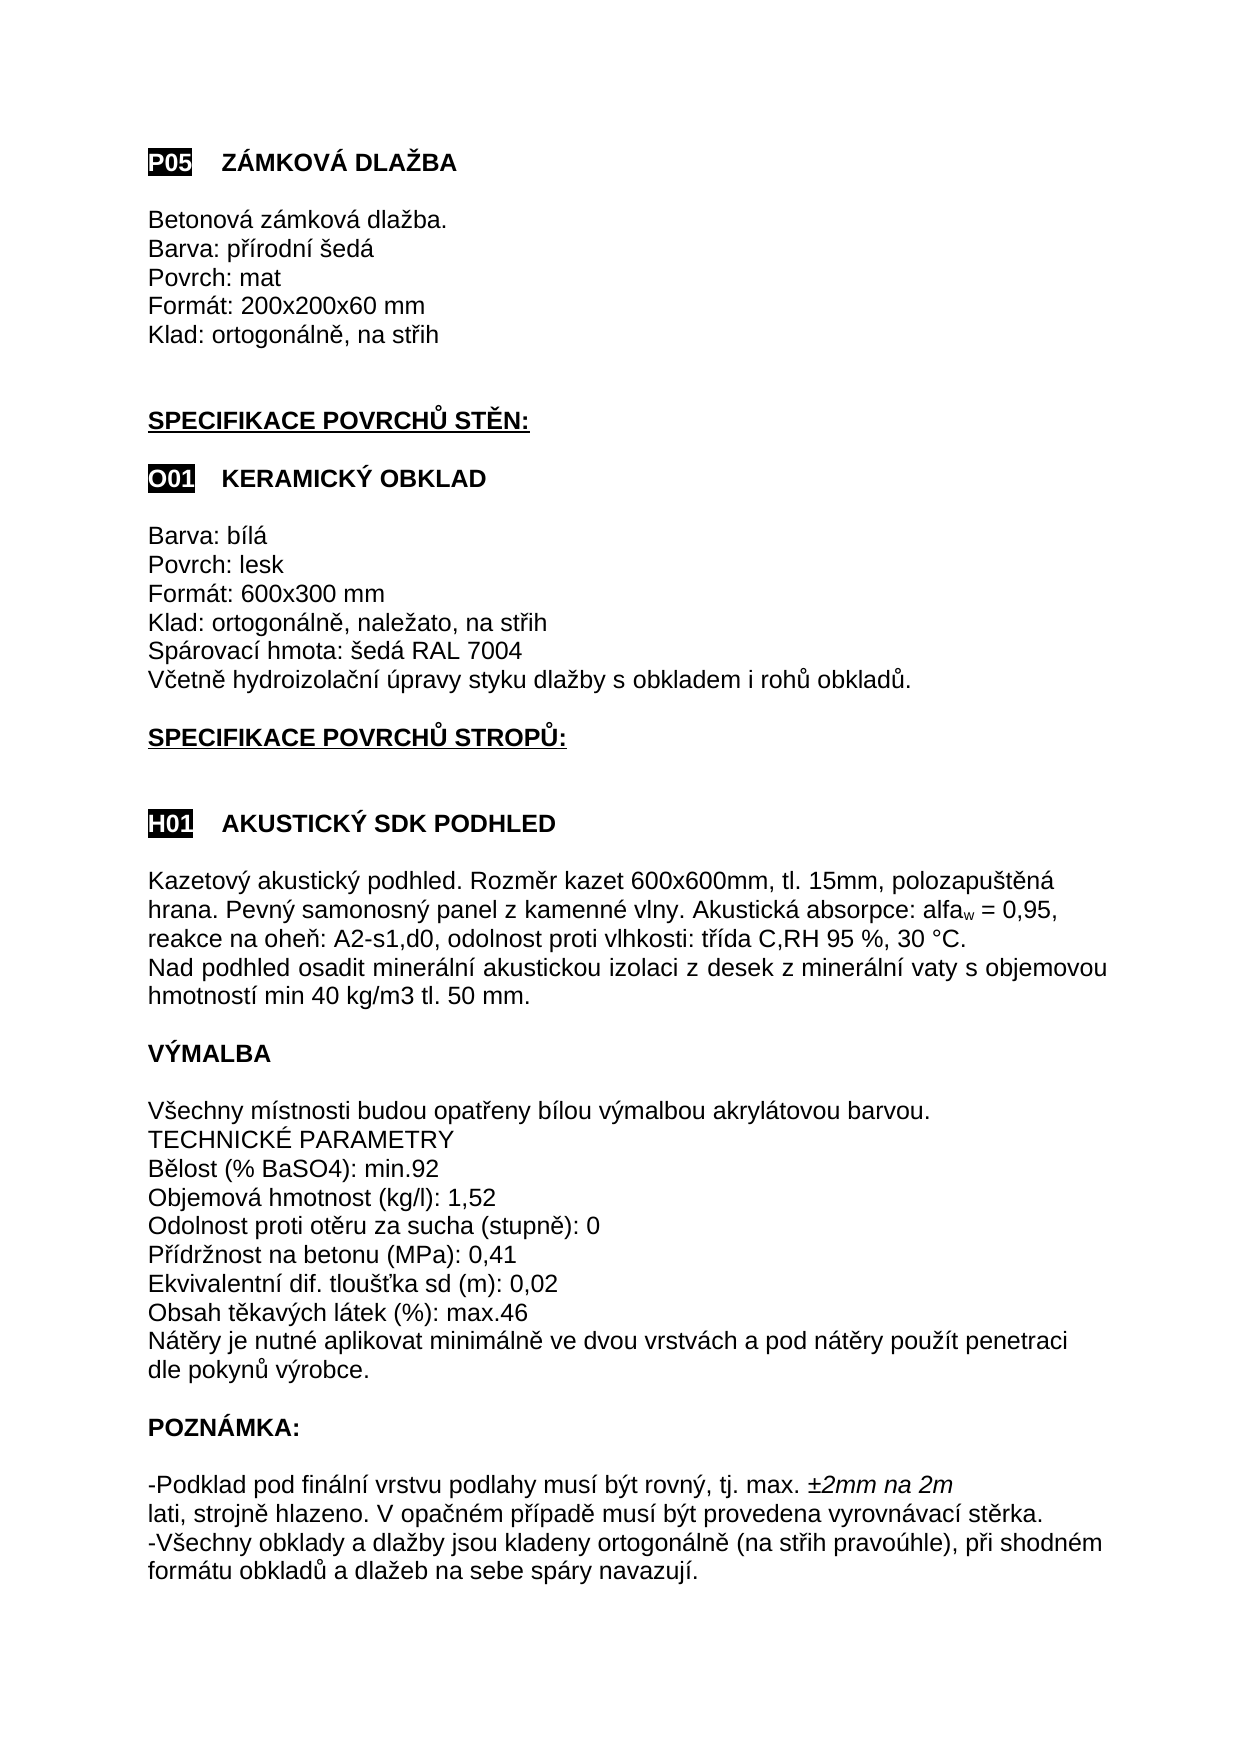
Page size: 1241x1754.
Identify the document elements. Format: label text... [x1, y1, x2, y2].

text Bělost (% BaSO4): min.92 Objemová hmotnost (kg/l): 1,52 Odolnost proti otěru za sucha (stupně): 0 Přídržnost na betonu (MPa): 0,41 Ekvivalentní dif. tloušťka sd (m): 0,02 Obsah těkavých látek (%): max.46 [148, 1154, 1107, 1326]
text Všechny místnosti budou opatřeny bílou výmalbou akrylátovou barvou. [148, 1096, 1107, 1125]
text Klad: ortogonálně, na střih [148, 320, 1107, 349]
text Včetně hydroizolační úpravy styku dlažby s obkladem i rohů obkladů. [148, 665, 1107, 694]
text Formát: 600x300 mm [148, 579, 1107, 608]
text Nad podhled osadit minerální akustickou izolaci z desek z minerální vaty s objemovou hmotností min 40 kg/m3 tl. 50 mm. [148, 953, 1107, 1010]
text Kazetový akustický podhled. Rozměr kazet 600x600mm, tl. 15mm, polozapuštěná hrana. Pevný samonosný panel z kamenné vlny. Akustická absorpce: alfaw = 0,95, reakce na oheň: A2-s1,d0, odolnost proti vlhkosti: třída C,RH 95 %, 30 °C. [148, 866, 1107, 953]
text Klad: ortogonálně, naležato, na střih [148, 608, 1107, 636]
text Povrch: lesk [148, 550, 1107, 579]
text Barva: přírodní šedá [148, 234, 1107, 263]
text Spárovací hmota: šedá RAL 7004 [148, 636, 1107, 665]
text TECHNICKÉ PARAMETRY [148, 1125, 1107, 1154]
text VÝMALBA [148, 1039, 1107, 1068]
text P05 ZÁMKOVÁ DLAŽBA [192, 148, 1107, 176]
text -Všechny obklady a dlažby jsou kladeny ortogonálně (na střih pravoúhle), při shodném formátu obkladů a dlažeb na sebe spáry navazují. [148, 1528, 1107, 1585]
text lati, strojně hlazeno. V opačném případě musí být provedena vyrovnávací stěrka. [148, 1499, 1107, 1528]
text Povrch: mat [148, 263, 1107, 291]
text Betonová zámková dlažba. [148, 205, 1107, 234]
text Nátěry je nutné aplikovat minimálně ve dvou vrstvách a pod nátěry použít penetraci dle pokynů výrobce. [148, 1326, 1107, 1384]
text H01 AKUSTICKÝ SDK PODHLED [193, 809, 1107, 838]
text SPECIFIKACE POVRCHŮ STROPŮ: [148, 723, 1107, 751]
text O01 KERAMICKÝ OBKLAD [195, 464, 1107, 493]
text Formát: 200x200x60 mm [148, 291, 1107, 320]
text POZNÁMKA: [148, 1413, 1107, 1441]
text Barva: bílá [148, 521, 1107, 550]
text SPECIFIKACE POVRCHŮ STĚN: [148, 406, 1107, 435]
text -Podklad pod finální vrstvu podlahy musí být rovný, tj. max. ±2mm na 2m [148, 1470, 1107, 1499]
